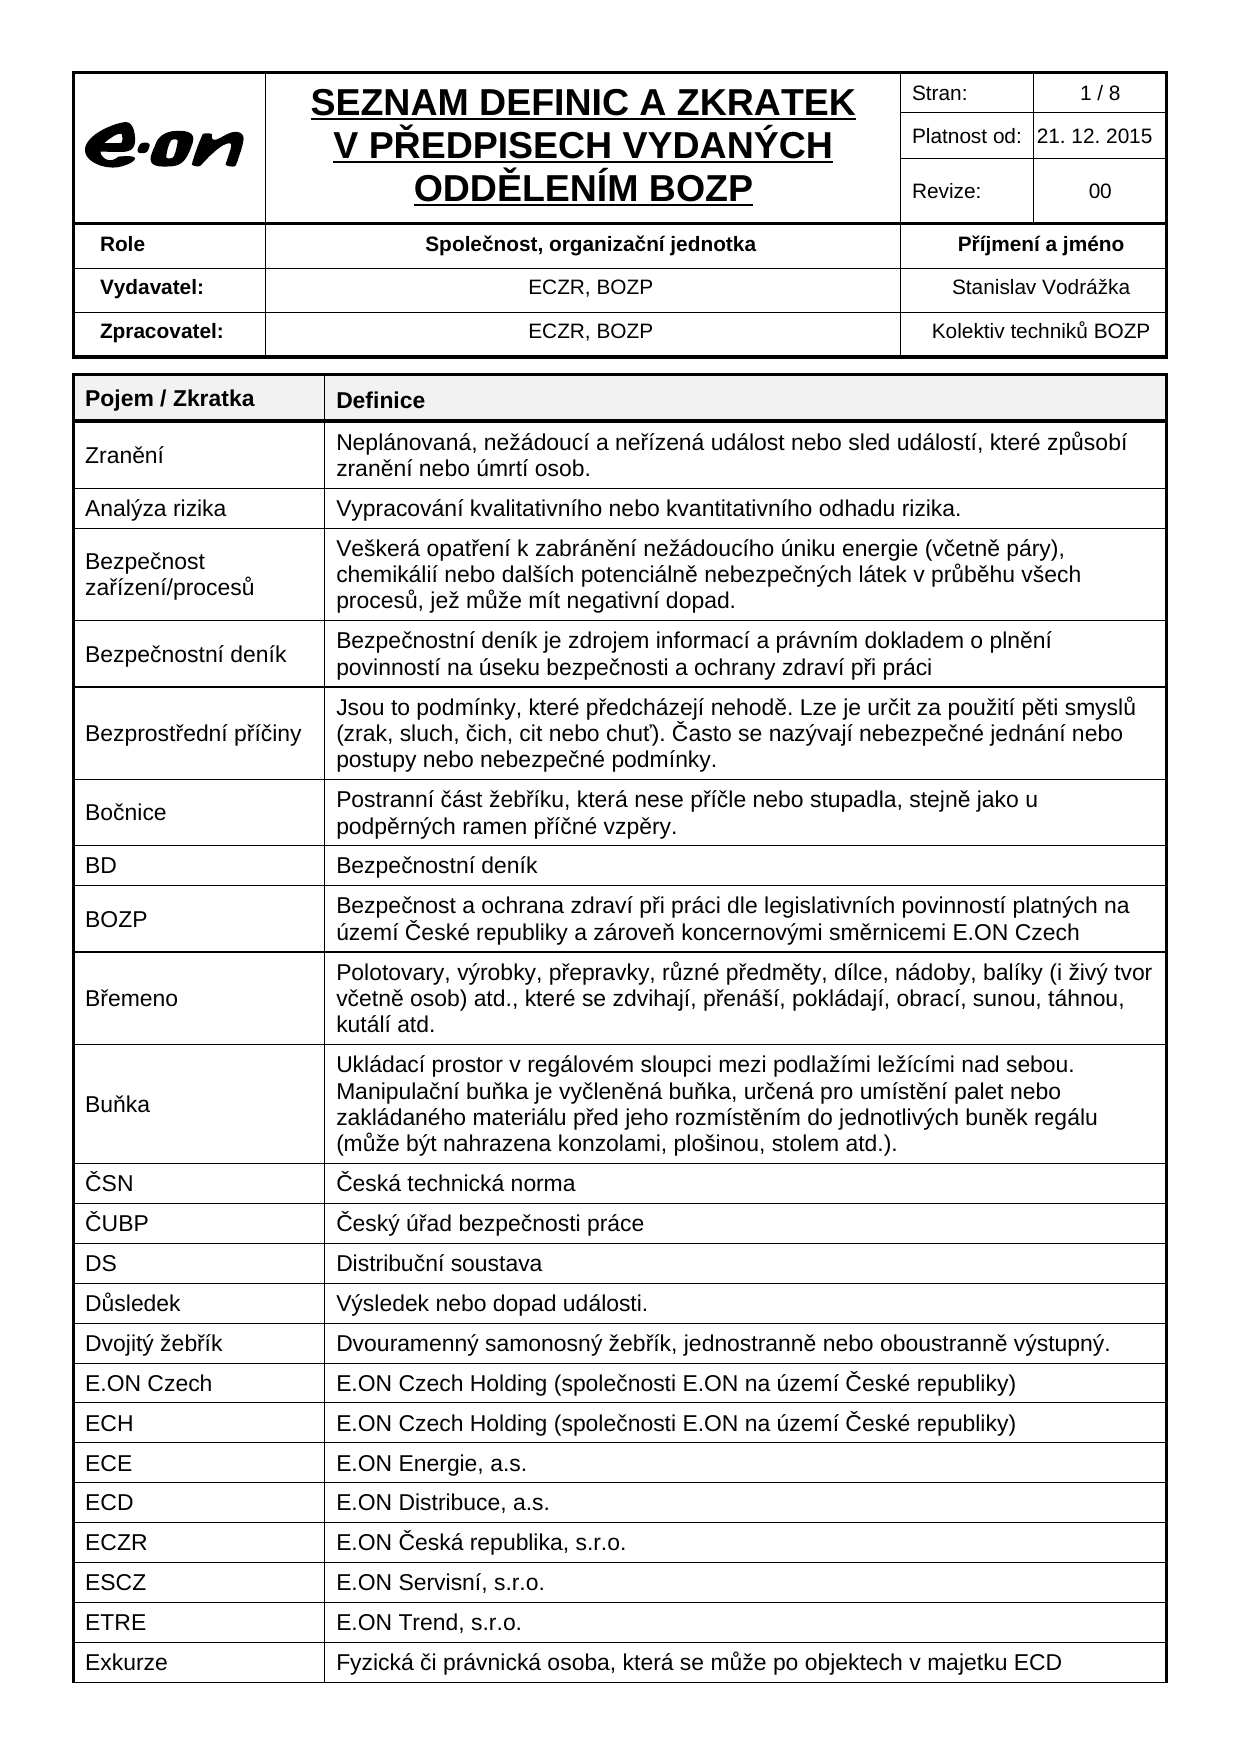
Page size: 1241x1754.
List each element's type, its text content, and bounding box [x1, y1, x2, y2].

table_cell ECD [75, 1483, 324, 1522]
table_cell Bezpečnostní deník [75, 621, 324, 686]
table_cell Veškerá opatření k zabránění nežádoucího úniku energie (včetně páry), chemikálií nebo dalších potenciálně nebezpečných látek v průběhu všech procesů, jež může mít negativní dopad. [325, 529, 1165, 620]
table_cell ETRE [75, 1603, 324, 1642]
table_cell E.ON Česká republika, s.r.o. [325, 1523, 1165, 1562]
table_cell Distribuční soustava [325, 1244, 1165, 1283]
table_cell Bezpečnost a ochrana zdraví při práci dle legislativních povinností platných na území České republiky a zároveň koncernovými směrnicemi E.ON Czech [325, 886, 1165, 951]
table_cell Dvojitý žebřík [75, 1324, 324, 1362]
table_cell Analýza rizika [75, 489, 324, 527]
table_cell E.ON Distribuce, a.s. [325, 1483, 1165, 1522]
table_cell ČUBP [75, 1204, 324, 1243]
table_cell Český úřad bezpečnosti práce [325, 1204, 1165, 1243]
table_cell Buňka [75, 1045, 324, 1163]
table_cell E.ON Czech Holding (společnosti E.ON na území České republiky) [325, 1403, 1165, 1442]
table_cell BOZP [75, 886, 324, 951]
table_cell ECH [75, 1403, 324, 1442]
table_cell Bezprostřední příčiny [75, 688, 324, 779]
table_cell E.ON Czech [75, 1364, 324, 1402]
table_cell Bezpečnostní deník je zdrojem informací a právním dokladem o plnění povinností na úseku bezpečnosti a ochrany zdraví při práci [325, 621, 1165, 686]
table_header Pojem / Zkratka [75, 376, 324, 419]
table_cell Dvouramenný samonosný žebřík, jednostranně nebo oboustranně výstupný. [325, 1324, 1165, 1362]
table_cell BD [75, 846, 324, 885]
table_cell E.ON Servisní, s.r.o. [325, 1563, 1165, 1602]
table_header Definice [325, 376, 1165, 419]
table_cell ECZR [75, 1523, 324, 1562]
table_cell Neplánovaná, nežádoucí a neřízená událost nebo sled událostí, které způsobí zranění nebo úmrtí osob. [325, 423, 1165, 488]
table_cell Polotovary, výrobky, přepravky, různé předměty, dílce, nádoby, balíky (i živý tvor včetně osob) atd., které se zdvihají, přenáší, pokládají, obrací, sunou, táhnou, kutálí atd. [325, 953, 1165, 1044]
table_cell Exkurze [75, 1643, 324, 1682]
table_cell Bezpečnostní deník [325, 846, 1165, 885]
table_cell E.ON Czech Holding (společnosti E.ON na území České republiky) [325, 1364, 1165, 1402]
table_cell Česká technická norma [325, 1164, 1165, 1203]
table_cell Břemeno [75, 953, 324, 1044]
table_cell E.ON Trend, s.r.o. [325, 1603, 1165, 1642]
table_cell Zranění [75, 423, 324, 488]
table_cell Bezpečnost zařízení/procesů [75, 529, 324, 620]
table_cell Důsledek [75, 1284, 324, 1322]
table_cell ČSN [75, 1164, 324, 1203]
table_cell Postranní část žebříku, která nese příčle nebo stupadla, stejně jako u podpěrných ramen příčné vzpěry. [325, 780, 1165, 845]
table_cell ESCZ [75, 1563, 324, 1602]
table_cell DS [75, 1244, 324, 1283]
table_cell Výsledek nebo dopad události. [325, 1284, 1165, 1322]
table_cell Ukládací prostor v regálovém sloupci mezi podlažími ležícími nad sebou. Manipulační buňka je vyčleněná buňka, určená pro umístění palet nebo zakládaného materiálu před jeho rozmístěním do jednotlivých buněk regálu (může být nahrazena konzolami, plošinou, stolem atd.). [325, 1045, 1165, 1163]
table_cell Bočnice [75, 780, 324, 845]
table_cell ECE [75, 1443, 324, 1482]
table_cell E.ON Energie, a.s. [325, 1443, 1165, 1482]
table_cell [325, 1643, 1165, 1682]
table_cell Vypracování kvalitativního nebo kvantitativního odhadu rizika. [325, 489, 1165, 527]
table_cell Jsou to podmínky, které předcházejí nehodě. Lze je určit za použití pěti smyslů (zrak, sluch, čich, cit nebo chuť). Často se nazývají nebezpečné jednání nebo postupy nebo nebezpečné podmínky. [325, 688, 1165, 779]
